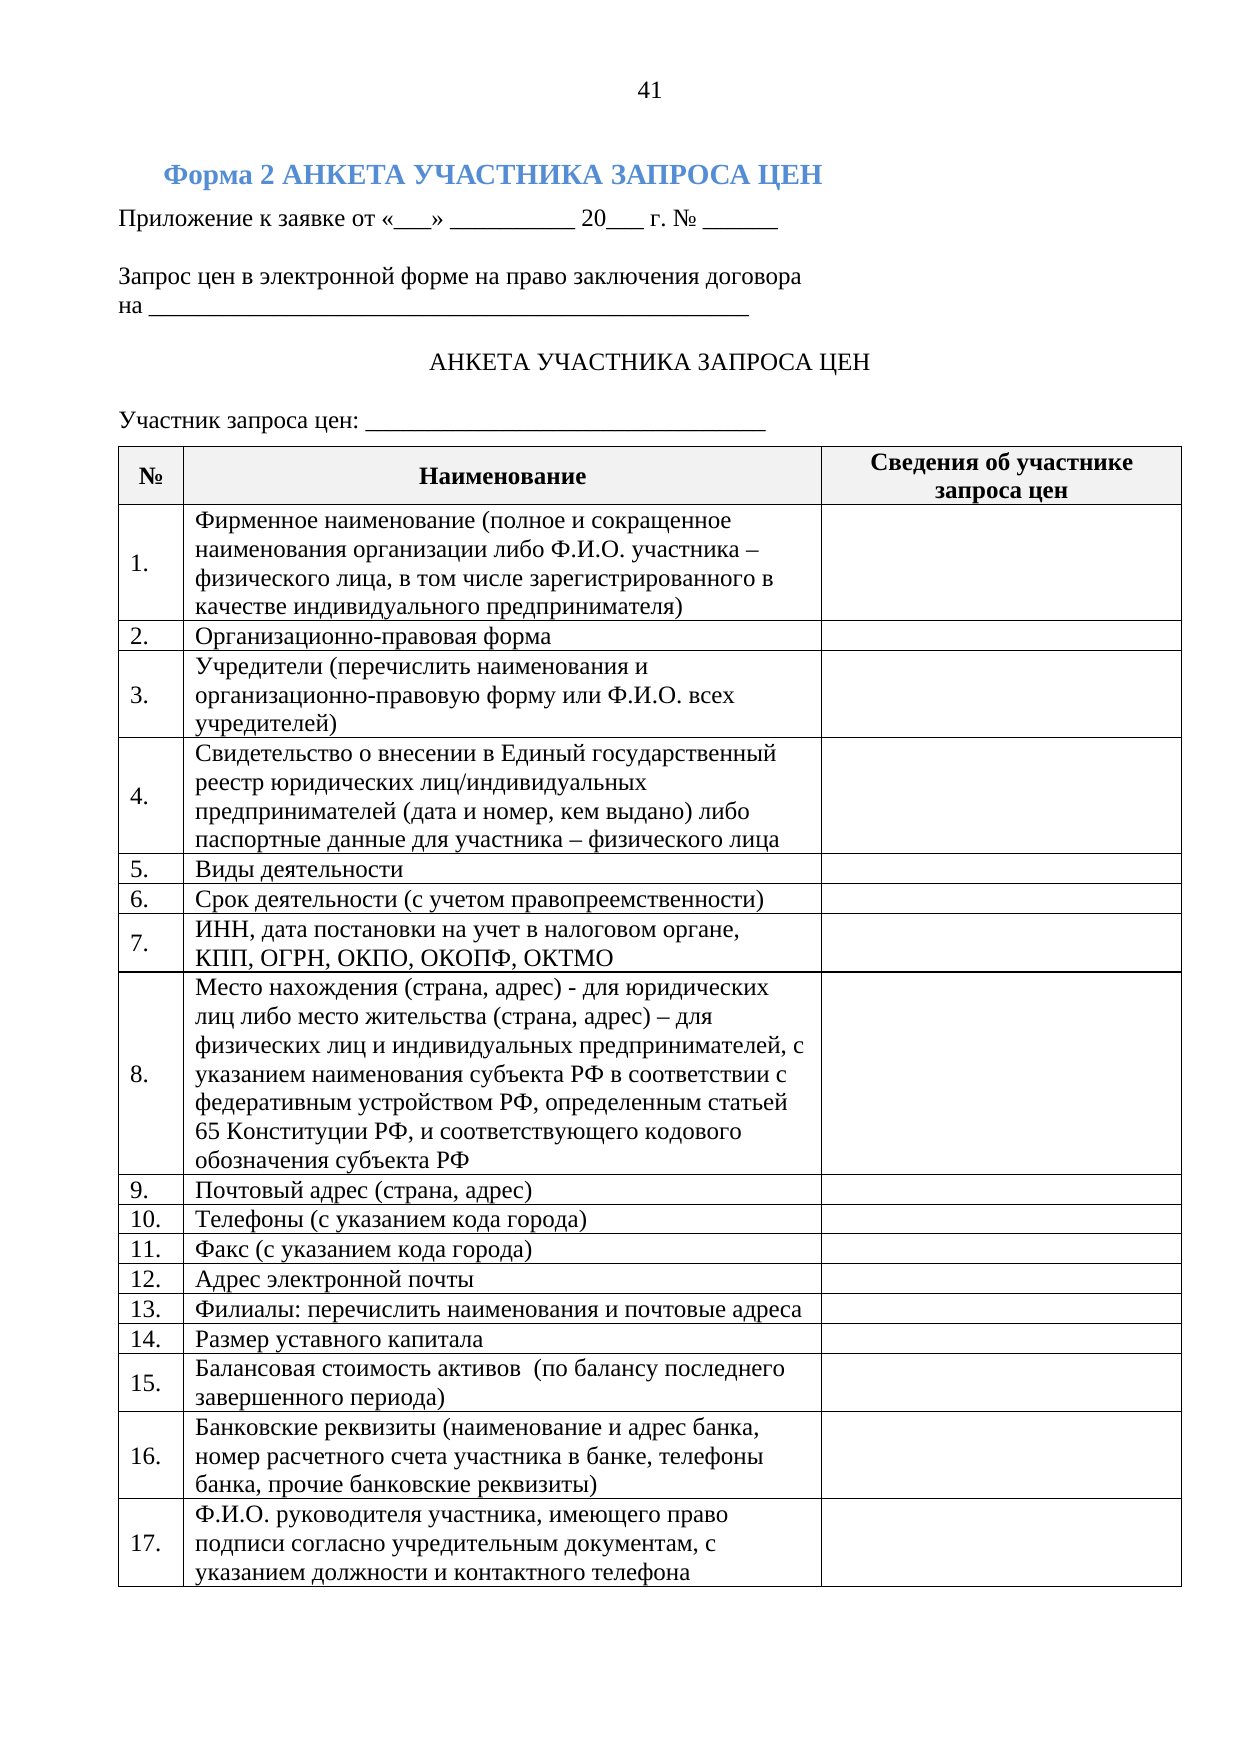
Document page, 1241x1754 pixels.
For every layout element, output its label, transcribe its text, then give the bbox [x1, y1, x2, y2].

text Приложение к заявке от «___» __________ 20___ г. № ______ [118, 203, 1181, 232]
table_cell 14. [119, 1324, 183, 1352]
table_cell [822, 1205, 1181, 1233]
table_cell 4. [119, 738, 183, 853]
table_cell [822, 884, 1181, 913]
table_cell 9. [119, 1175, 183, 1203]
table_cell Место нахождения (страна, адрес) - для юридических лиц либо место жительства (страна, адрес) – для физических лиц и индивидуальных предпринимателей, с указанием наименования субъекта РФ в соответствии с федеративным устройством РФ, определенным статьей 65 Конституции РФ, и соответствующего кодового обозначения субъекта РФ [184, 973, 821, 1174]
text Участник запроса цен: ________________________________ [118, 405, 1181, 433]
table_cell 2. [119, 621, 183, 650]
table_cell [822, 738, 1181, 853]
table_cell [822, 914, 1181, 971]
table_cell [822, 1324, 1181, 1352]
table_cell Балансовая стоимость активов (по балансу последнего завершенного периода) [184, 1354, 821, 1411]
table_cell Учредители (перечислить наименования и организационно-правовую форму или Ф.И.О. всех учредителей) [184, 651, 821, 737]
table_cell [822, 973, 1181, 1174]
table_cell 15. [119, 1354, 183, 1411]
table_cell Телефоны (с указанием кода города) [184, 1205, 821, 1233]
table_cell 10. [119, 1205, 183, 1233]
text Запрос цен в электронной форме на право заключения договора [118, 261, 1181, 290]
table_cell Срок деятельности (с учетом правопреемственности) [184, 884, 821, 913]
table_cell 16. [119, 1412, 183, 1498]
table_cell 8. [119, 973, 183, 1174]
table_cell 3. [119, 651, 183, 737]
table_cell Банковские реквизиты (наименование и адрес банка, номер расчетного счета участника в банке, телефоны банка, прочие банковские реквизиты) [184, 1412, 821, 1498]
table_cell Виды деятельности [184, 854, 821, 883]
table_cell 17. [119, 1499, 183, 1586]
table_cell 7. [119, 914, 183, 971]
table_cell Филиалы: перечислить наименования и почтовые адреса [184, 1294, 821, 1323]
table_cell 13. [119, 1294, 183, 1323]
table_cell [822, 1354, 1181, 1411]
table_cell [822, 1499, 1181, 1586]
table_cell Ф.И.О. руководителя участника, имеющего право подписи согласно учредительным документам, с указанием должности и контактного телефона [184, 1499, 821, 1586]
table_cell [822, 1294, 1181, 1323]
text Форма 2 АНКЕТА УЧАСТНИКА ЗАПРОСА ЦЕН [163, 157, 1181, 191]
text на ________________________________________________ [118, 290, 1181, 318]
table_cell [822, 1412, 1181, 1498]
table_cell Факс (с указанием кода города) [184, 1234, 821, 1263]
table_cell [822, 651, 1181, 737]
table_cell [822, 854, 1181, 883]
table_cell 1. [119, 505, 183, 620]
table_cell [822, 621, 1181, 650]
table_cell Адрес электронной почты [184, 1264, 821, 1293]
text АНКЕТА УЧАСТНИКА ЗАПРОСА ЦЕН [118, 347, 1181, 376]
table_cell Размер уставного капитала [184, 1324, 821, 1352]
table_cell [822, 1175, 1181, 1203]
table_cell [822, 505, 1181, 620]
table_header Сведения об участнике запроса цен [822, 447, 1181, 504]
table_cell [822, 1264, 1181, 1293]
table_cell 11. [119, 1234, 183, 1263]
table_cell 6. [119, 884, 183, 913]
table_cell 5. [119, 854, 183, 883]
table_cell Организационно-правовая форма [184, 621, 821, 650]
table_cell ИНН, дата постановки на учет в налоговом органе, КПП, ОГРН, ОКПО, ОКОПФ, ОКТМО [184, 914, 821, 971]
table_header Наименование [184, 447, 821, 504]
table_cell 12. [119, 1264, 183, 1293]
table_cell Свидетельство о внесении в Единый государственный реестр юридических лиц/индивидуальных предпринимателей (дата и номер, кем выдано) либо паспортные данные для участника – физического лица [184, 738, 821, 853]
table_cell Почтовый адрес (страна, адрес) [184, 1175, 821, 1203]
table_cell Фирменное наименование (полное и сокращенное наименования организации либо Ф.И.О. участника – физического лица, в том числе зарегистрированного в качестве индивидуального предпринимателя) [184, 505, 821, 620]
table_header № [119, 447, 183, 504]
table_cell [822, 1234, 1181, 1263]
